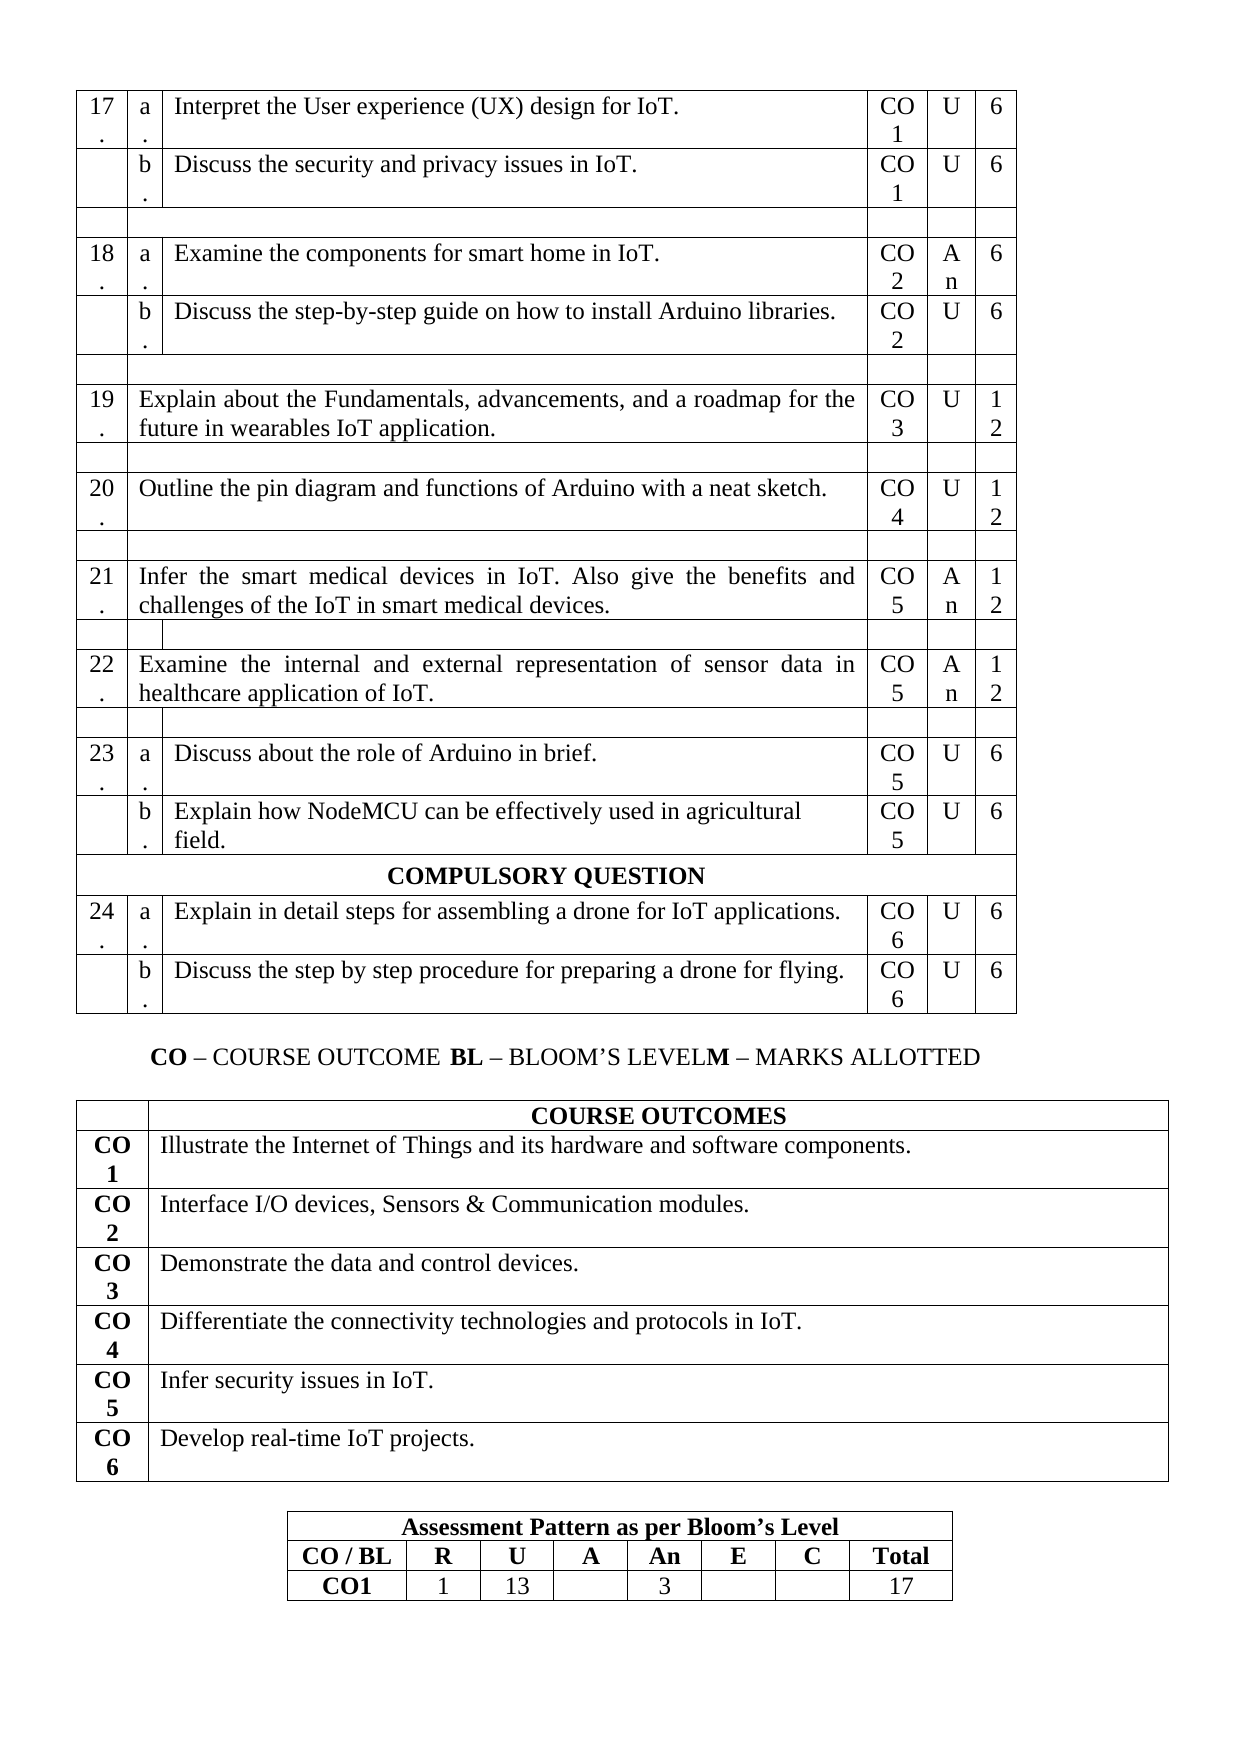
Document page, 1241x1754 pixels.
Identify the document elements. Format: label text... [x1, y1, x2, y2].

table_cell An [928, 650, 975, 707]
text CO – COURSE OUTCOME BL – BLOOM’S LEVELM – MARKS ALLOTTED [150, 1042, 1090, 1071]
table_cell 6 [976, 149, 1016, 207]
table_cell [77, 149, 127, 207]
table_cell Interface I/O devices, Sensors & Communication modules. [149, 1189, 1168, 1247]
table_cell CO5 [868, 561, 927, 619]
table_cell An [628, 1541, 701, 1570]
table_cell [868, 208, 927, 237]
table_cell Illustrate the Internet of Things and its hardware and software components. [149, 1131, 1168, 1188]
table_cell CO6 [868, 896, 927, 954]
table_cell CO2 [77, 1189, 148, 1247]
table_cell [702, 1571, 775, 1600]
table_cell [128, 443, 867, 472]
table_cell [77, 355, 127, 383]
table_cell Discuss the security and privacy issues in IoT. [163, 149, 867, 207]
table_cell U [928, 385, 975, 442]
table_cell [976, 355, 1016, 383]
table_cell Infer security issues in IoT. [149, 1365, 1168, 1422]
table_cell 1 [407, 1571, 480, 1600]
table_cell Examine the internal and external representation of sensor data in healthcare application of IoT. [128, 650, 867, 707]
table_cell 3 [628, 1571, 701, 1600]
table_cell CO3 [77, 1248, 148, 1305]
table_cell CO2 [868, 296, 927, 354]
table_cell [77, 620, 127, 648]
table_cell Discuss the step-by-step guide on how to install Arduino libraries. [163, 296, 867, 354]
table_cell 12 [976, 561, 1016, 619]
table_cell CO5 [868, 650, 927, 707]
table_cell U [928, 149, 975, 207]
table_cell [928, 443, 975, 472]
table_cell [77, 955, 127, 1012]
table_cell a. [128, 896, 162, 954]
table_cell 18. [77, 238, 127, 295]
table_cell 13 [481, 1571, 553, 1600]
table_cell 6 [976, 738, 1016, 795]
table_cell CO5 [868, 796, 927, 854]
table_cell 12 [976, 473, 1016, 530]
table_cell 6 [976, 896, 1016, 954]
table_header [77, 1101, 148, 1129]
table_cell [128, 208, 867, 237]
table_cell 6 [976, 955, 1016, 1012]
table_cell [868, 620, 927, 648]
table_cell U [928, 738, 975, 795]
table_cell [128, 531, 867, 560]
table_cell [163, 708, 867, 737]
table_cell CO4 [77, 1306, 148, 1364]
table_cell CO1 [868, 91, 927, 148]
table_cell Discuss about the role of Arduino in brief. [163, 738, 867, 795]
table_cell U [928, 91, 975, 148]
table_cell 19. [77, 385, 127, 442]
table_cell [128, 355, 867, 383]
table_cell CO1 [288, 1571, 406, 1600]
table_cell CO5 [77, 1365, 148, 1422]
table_cell b. [128, 149, 162, 207]
table_cell CO / BL [288, 1541, 406, 1570]
table_cell Interpret the User experience (UX) design for IoT. [163, 91, 867, 148]
table_cell [976, 531, 1016, 560]
table_cell U [928, 955, 975, 1012]
table_cell Outline the pin diagram and functions of Arduino with a neat sketch. [128, 473, 867, 530]
table_header Assessment Pattern as per Bloom’s Level [288, 1512, 952, 1540]
table_cell [77, 708, 127, 737]
table_cell [976, 620, 1016, 648]
table_cell Examine the components for smart home in IoT. [163, 238, 867, 295]
table_cell CO1 [77, 1131, 148, 1188]
table_cell 6 [976, 296, 1016, 354]
table_cell [77, 208, 127, 237]
table_cell 17 [850, 1571, 952, 1600]
table_cell U [928, 296, 975, 354]
table_cell CO1 [868, 149, 927, 207]
table_cell b. [128, 796, 162, 854]
table_cell CO3 [868, 385, 927, 442]
table_cell 23. [77, 738, 127, 795]
table_cell [77, 296, 127, 354]
table_cell Discuss the step by step procedure for preparing a drone for flying. [163, 955, 867, 1012]
table_cell a. [128, 238, 162, 295]
table_cell [128, 620, 162, 648]
table_cell [868, 708, 927, 737]
table_cell a. [128, 91, 162, 148]
table_cell [868, 531, 927, 560]
table_cell Develop real-time IoT projects. [149, 1423, 1168, 1481]
table_cell Infer the smart medical devices in IoT. Also give the benefits and challenges of the IoT in smart medical devices. [128, 561, 867, 619]
table_cell Explain how NodeMCU can be effectively used in agricultural field. [163, 796, 867, 854]
table_cell [163, 620, 867, 648]
table_cell An [928, 238, 975, 295]
table_cell CO4 [868, 473, 927, 530]
table_cell 24. [77, 896, 127, 954]
table_cell 6 [976, 796, 1016, 854]
table_cell An [928, 561, 975, 619]
table_cell 12 [976, 650, 1016, 707]
table_cell [776, 1571, 849, 1600]
table_cell 20. [77, 473, 127, 530]
table_cell C [776, 1541, 849, 1570]
table_cell Demonstrate the data and control devices. [149, 1248, 1168, 1305]
table_cell [928, 208, 975, 237]
table_cell 6 [976, 91, 1016, 148]
table_cell 21. [77, 561, 127, 619]
table_cell [928, 355, 975, 383]
table_cell Explain about the Fundamentals, advancements, and a roadmap for the future in wearables IoT application. [128, 385, 867, 442]
table_cell [128, 708, 162, 737]
table_cell 17. [77, 91, 127, 148]
table_cell [928, 708, 975, 737]
table_cell U [928, 896, 975, 954]
table_cell [554, 1571, 627, 1600]
table_cell U [928, 473, 975, 530]
table_cell b. [128, 955, 162, 1012]
table_cell 22. [77, 650, 127, 707]
table_cell [976, 208, 1016, 237]
table_cell b. [128, 296, 162, 354]
table_cell [976, 443, 1016, 472]
table_cell Explain in detail steps for assembling a drone for IoT applications. [163, 896, 867, 954]
table_cell [868, 443, 927, 472]
table_cell CO5 [868, 738, 927, 795]
table_cell [77, 531, 127, 560]
table_cell [868, 355, 927, 383]
table_cell E [702, 1541, 775, 1570]
table_cell 6 [976, 238, 1016, 295]
table_cell 12 [976, 385, 1016, 442]
table_cell [976, 708, 1016, 737]
table_header COURSE OUTCOMES [149, 1101, 1168, 1129]
table_cell R [407, 1541, 480, 1570]
table_cell Differentiate the connectivity technologies and protocols in IoT. [149, 1306, 1168, 1364]
table_cell [77, 443, 127, 472]
table_cell [928, 531, 975, 560]
table_cell CO6 [868, 955, 927, 1012]
table_cell COMPULSORY QUESTION [77, 855, 1016, 895]
table_cell CO2 [868, 238, 927, 295]
table_cell CO6 [77, 1423, 148, 1481]
table_cell a. [128, 738, 162, 795]
table_cell [77, 796, 127, 854]
table_cell Total [850, 1541, 952, 1570]
table_cell U [481, 1541, 553, 1570]
table_cell U [928, 796, 975, 854]
table_cell [928, 620, 975, 648]
table_cell A [554, 1541, 627, 1570]
